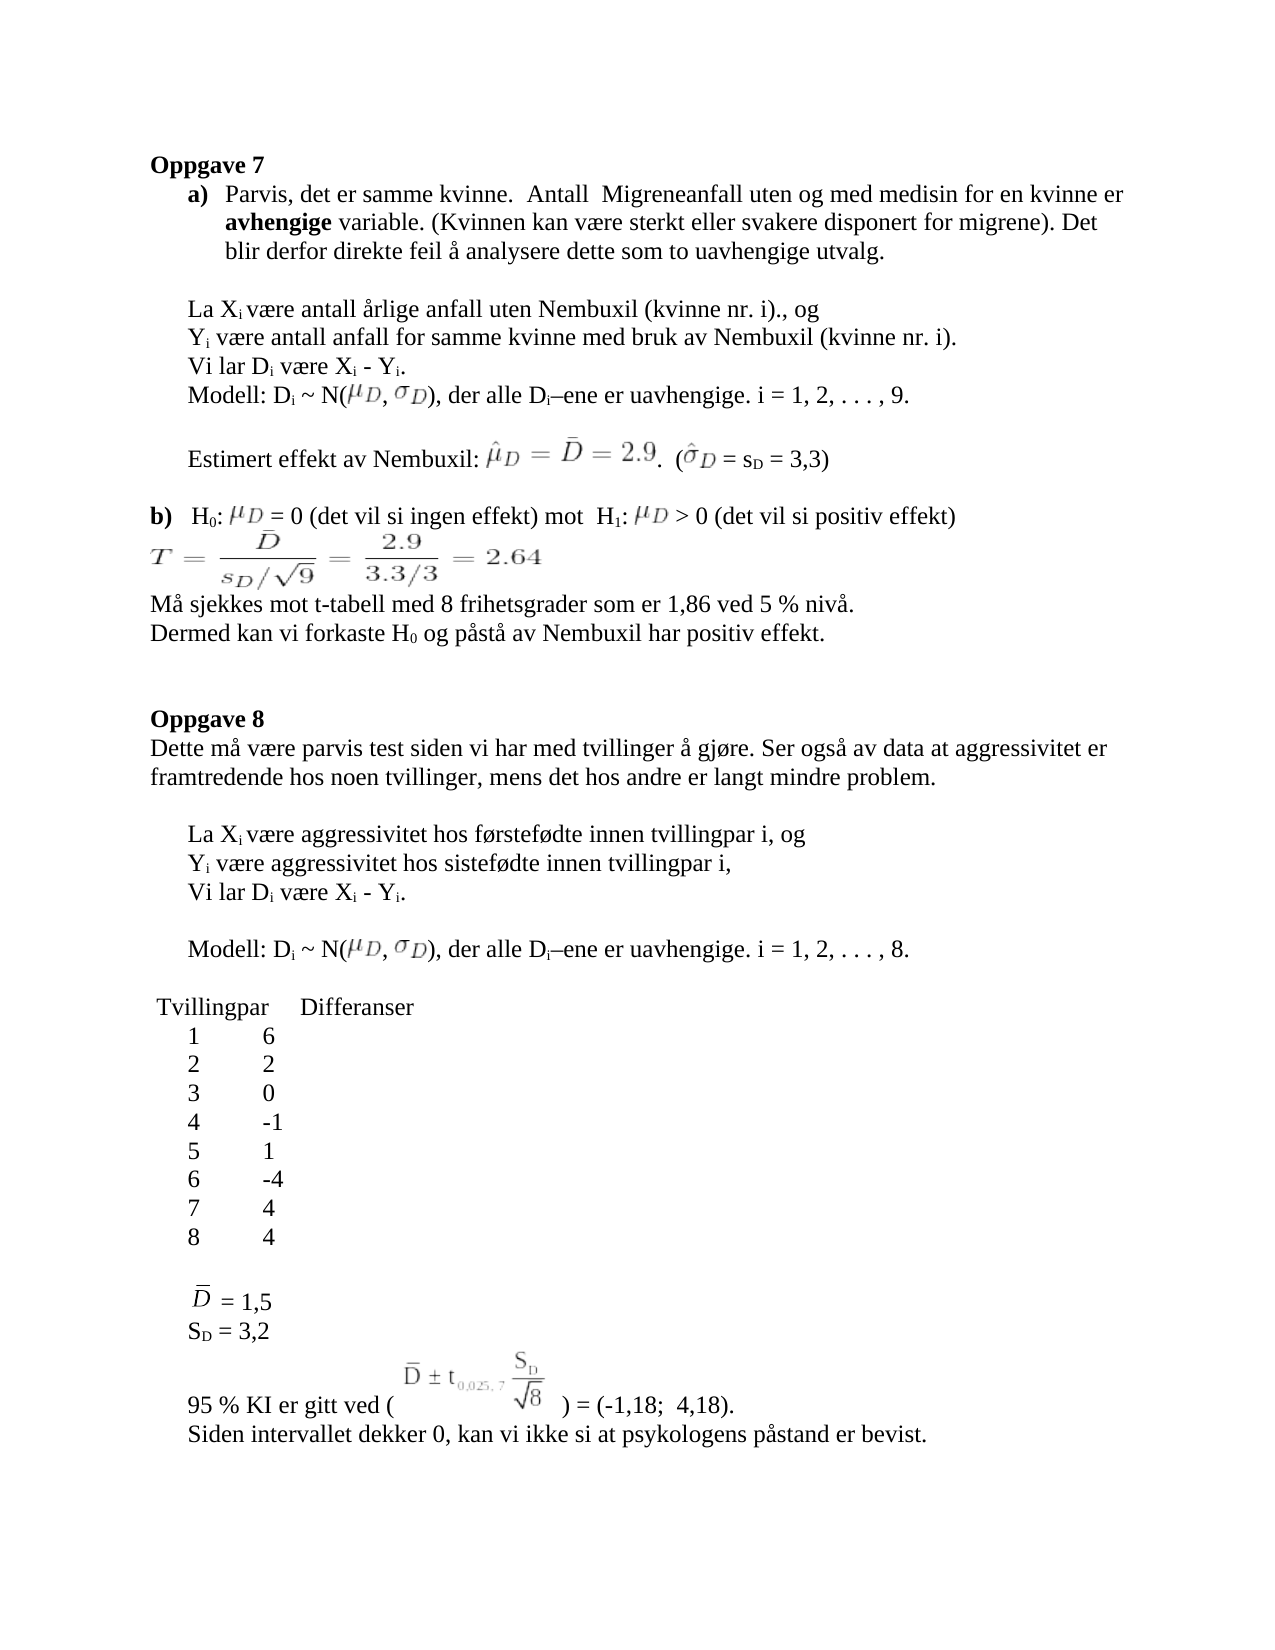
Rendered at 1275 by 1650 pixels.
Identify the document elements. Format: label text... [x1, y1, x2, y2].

picture [394, 386, 428, 404]
text b) H0: = 0 (det vil si ingen effekt) mot H1: > 0 (det vil si positiv effekt) [150, 501, 1125, 530]
text Dermed kan vi forkaste H0 og påstå av Nembuxil har positiv effekt. [150, 618, 1125, 647]
text Yi være aggressivitet hos sistefødte innen tvillingpar i, [187, 848, 1125, 877]
picture [394, 940, 428, 958]
text Oppgave 8 [150, 704, 1125, 733]
text Vi lar Di være Xi - Yi. [187, 877, 1125, 906]
text Vi lar Di være Xi - Yi. [187, 351, 1125, 380]
text Dette må være parvis test siden vi har med tvillinger å gjøre. Ser også av data at aggressivitet er framtredende hos noen tvillinger, mens det hos andre er langt mindre problem. [150, 733, 1125, 791]
text Yi være antall anfall for samme kvinne med bruk av Nembuxil (kvinne nr. i). [187, 322, 1125, 351]
list 6 [187, 1021, 1125, 1049]
picture [347, 939, 382, 958]
text Må sjekkes mot t-tabell med 8 frihetsgrader som er 1,86 ved 5 % nivå. [150, 589, 1125, 618]
list 4 [187, 1193, 1125, 1222]
picture [634, 506, 669, 525]
text Oppgave 7 [150, 150, 1125, 179]
text La Xi være antall årlige anfall uten Nembuxil (kvinne nr. i)., og [187, 294, 1125, 322]
list Parvis, det er samme kvinne. Antall Migreneanfall uten og med medisin for en kvinne er avhengige variable. (Kvinnen kan være sterkt eller svakere disponert for migrene). Det blir derfor direkte feil å analysere dette som to uavhengige utvalg. [187, 179, 1125, 265]
list 1 [187, 1136, 1125, 1164]
list -1 [187, 1107, 1125, 1136]
list 2 [187, 1049, 1125, 1078]
text Siden intervallet dekker 0, kan vi ikke si at psykologens påstand er bevist. [187, 1419, 1125, 1448]
picture [150, 530, 543, 590]
text SD = 3,2 [187, 1316, 1125, 1345]
text 95 % KI er gitt ved ( ) = (-1,18; 4,18). [187, 1345, 1125, 1419]
list 0 [187, 1078, 1125, 1107]
list -4 [187, 1164, 1125, 1193]
text Estimert effekt av Nembuxil: . ( = sD = 3,3) [150, 437, 1125, 473]
picture [683, 442, 717, 468]
text Modell: Di ~ N(, ), der alle Di–ene er uavhengige. i = 1, 2, . . . , 8. [150, 934, 1125, 963]
text Tvillingpar Differanser [150, 992, 1125, 1021]
text = 1,5 [187, 1279, 1125, 1316]
text La Xi være aggressivitet hos førstefødte innen tvillingpar i, og [187, 819, 1125, 848]
picture [347, 384, 382, 404]
text Modell: Di ~ N(, ), der alle Di–ene er uavhengige. i = 1, 2, . . . , 9. [150, 380, 1125, 409]
picture [486, 437, 657, 468]
list 4 [187, 1222, 1125, 1251]
picture [229, 506, 264, 525]
